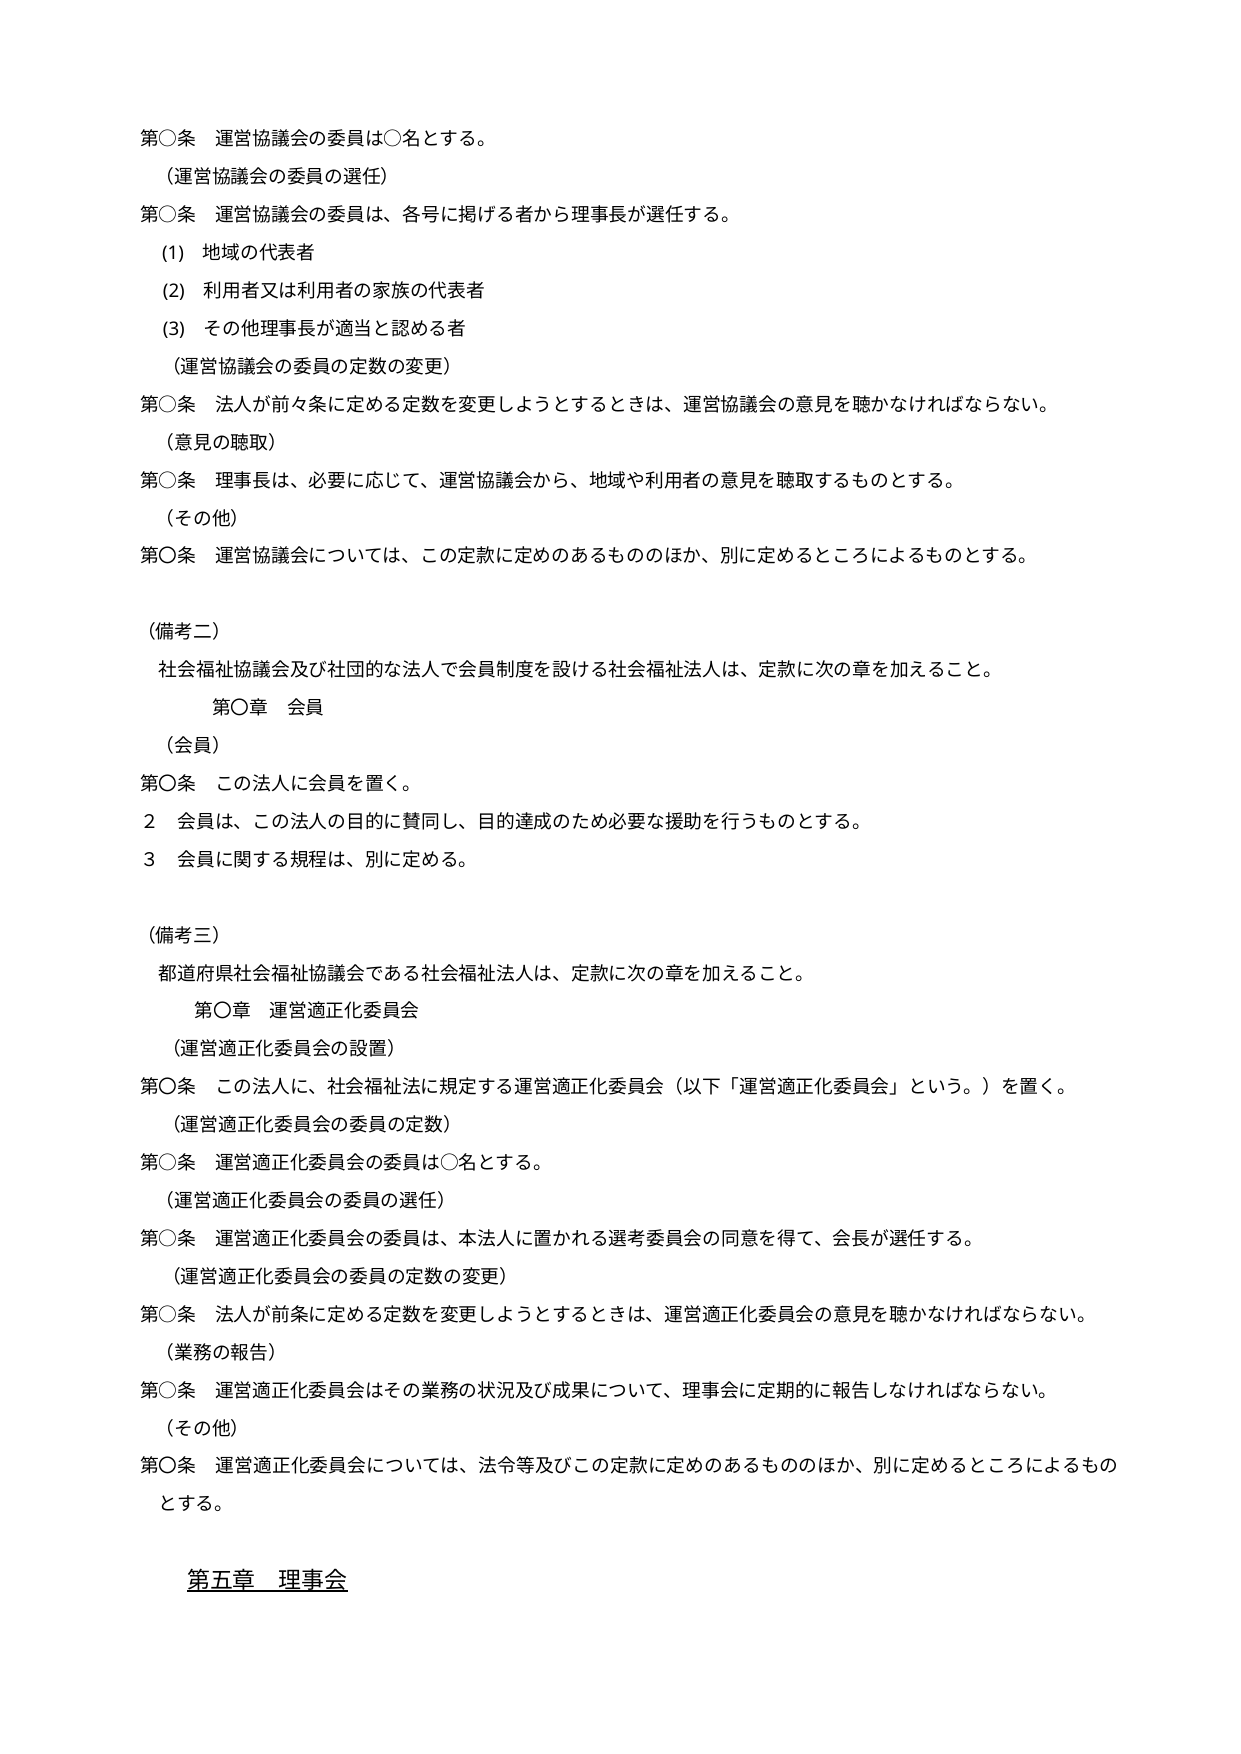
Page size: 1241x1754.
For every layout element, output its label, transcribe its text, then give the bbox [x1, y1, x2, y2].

text 第〇条 運営適正化委員会については、法令等及びこの定款に定めのあるもののほか、別に定めるところによるものとする。 [140, 1446, 1122, 1522]
text 都道府県社会福祉協議会である社会福祉法人は、定款に次の章を加えること。 [140, 953, 1122, 991]
text （運営協議会の委員の選任） [118, 157, 1122, 194]
text （会員） [118, 725, 1122, 763]
text 第五章 理事会 [118, 1559, 1122, 1597]
text 第○条 運営協議会の委員は、各号に掲げる者から理事長が選任する。 [140, 194, 1122, 232]
text （運営適正化委員会の委員の定数の変更） [162, 1256, 1122, 1294]
text 社会福祉協議会及び社団的な法人で会員制度を設ける社会福祉法人は、定款に次の章を加えること。 [140, 649, 1122, 687]
text （その他） [118, 1408, 1122, 1446]
text ３ 会員に関する規程は、別に定める。 [140, 839, 1122, 877]
text （運営協議会の委員の定数の変更） [162, 346, 1122, 384]
text 第○条 理事長は、必要に応じて、運営協議会から、地域や利用者の意見を聴取するものとする。 [140, 460, 1122, 498]
text （備考二） [118, 612, 1122, 649]
text 第○条 法人が前条に定める定数を変更しようとするときは、運営適正化委員会の意見を聴かなければならない。 [140, 1294, 1122, 1332]
text （備考三） [118, 915, 1122, 953]
text 第〇章 会員 [118, 687, 1122, 725]
text (1) 地域の代表者 [157, 232, 1122, 270]
text (3) その他理事長が適当と認める者 [163, 308, 1122, 346]
text 第〇条 この法人に会員を置く。 [140, 763, 1122, 801]
text ２ 会員は、この法人の目的に賛同し、目的達成のため必要な援助を行うものとする。 [140, 801, 1122, 839]
text 第〇章 運営適正化委員会 [194, 991, 1122, 1029]
text 第○条 運営適正化委員会はその業務の状況及び成果について、理事会に定期的に報告しなければならない。 [140, 1370, 1122, 1408]
text 第○条 運営適正化委員会の委員は○名とする。 [140, 1142, 1122, 1180]
text 第○条 運営適正化委員会の委員は、本法人に置かれる選考委員会の同意を得て、会長が選任する。 [140, 1218, 1122, 1256]
text （業務の報告） [118, 1332, 1122, 1370]
text 第○条 運営協議会の委員は○名とする。 [140, 119, 1122, 157]
text 第〇条 運営協議会については、この定款に定めのあるもののほか、別に定めるところによるものとする。 [140, 536, 1122, 574]
text （運営適正化委員会の委員の選任） [118, 1180, 1122, 1218]
text （運営適正化委員会の委員の定数） [162, 1104, 1122, 1142]
text （意見の聴取） [118, 422, 1122, 460]
text （その他） [118, 498, 1122, 536]
text 第○条 法人が前々条に定める定数を変更しようとするときは、運営協議会の意見を聴かなければならない。 [140, 384, 1122, 422]
text 第〇条 この法人に、社会福祉法に規定する運営適正化委員会（以下「運営適正化委員会」という。）を置く。 [140, 1067, 1122, 1104]
text （運営適正化委員会の設置） [162, 1029, 1122, 1067]
text (2) 利用者又は利用者の家族の代表者 [163, 270, 1122, 308]
